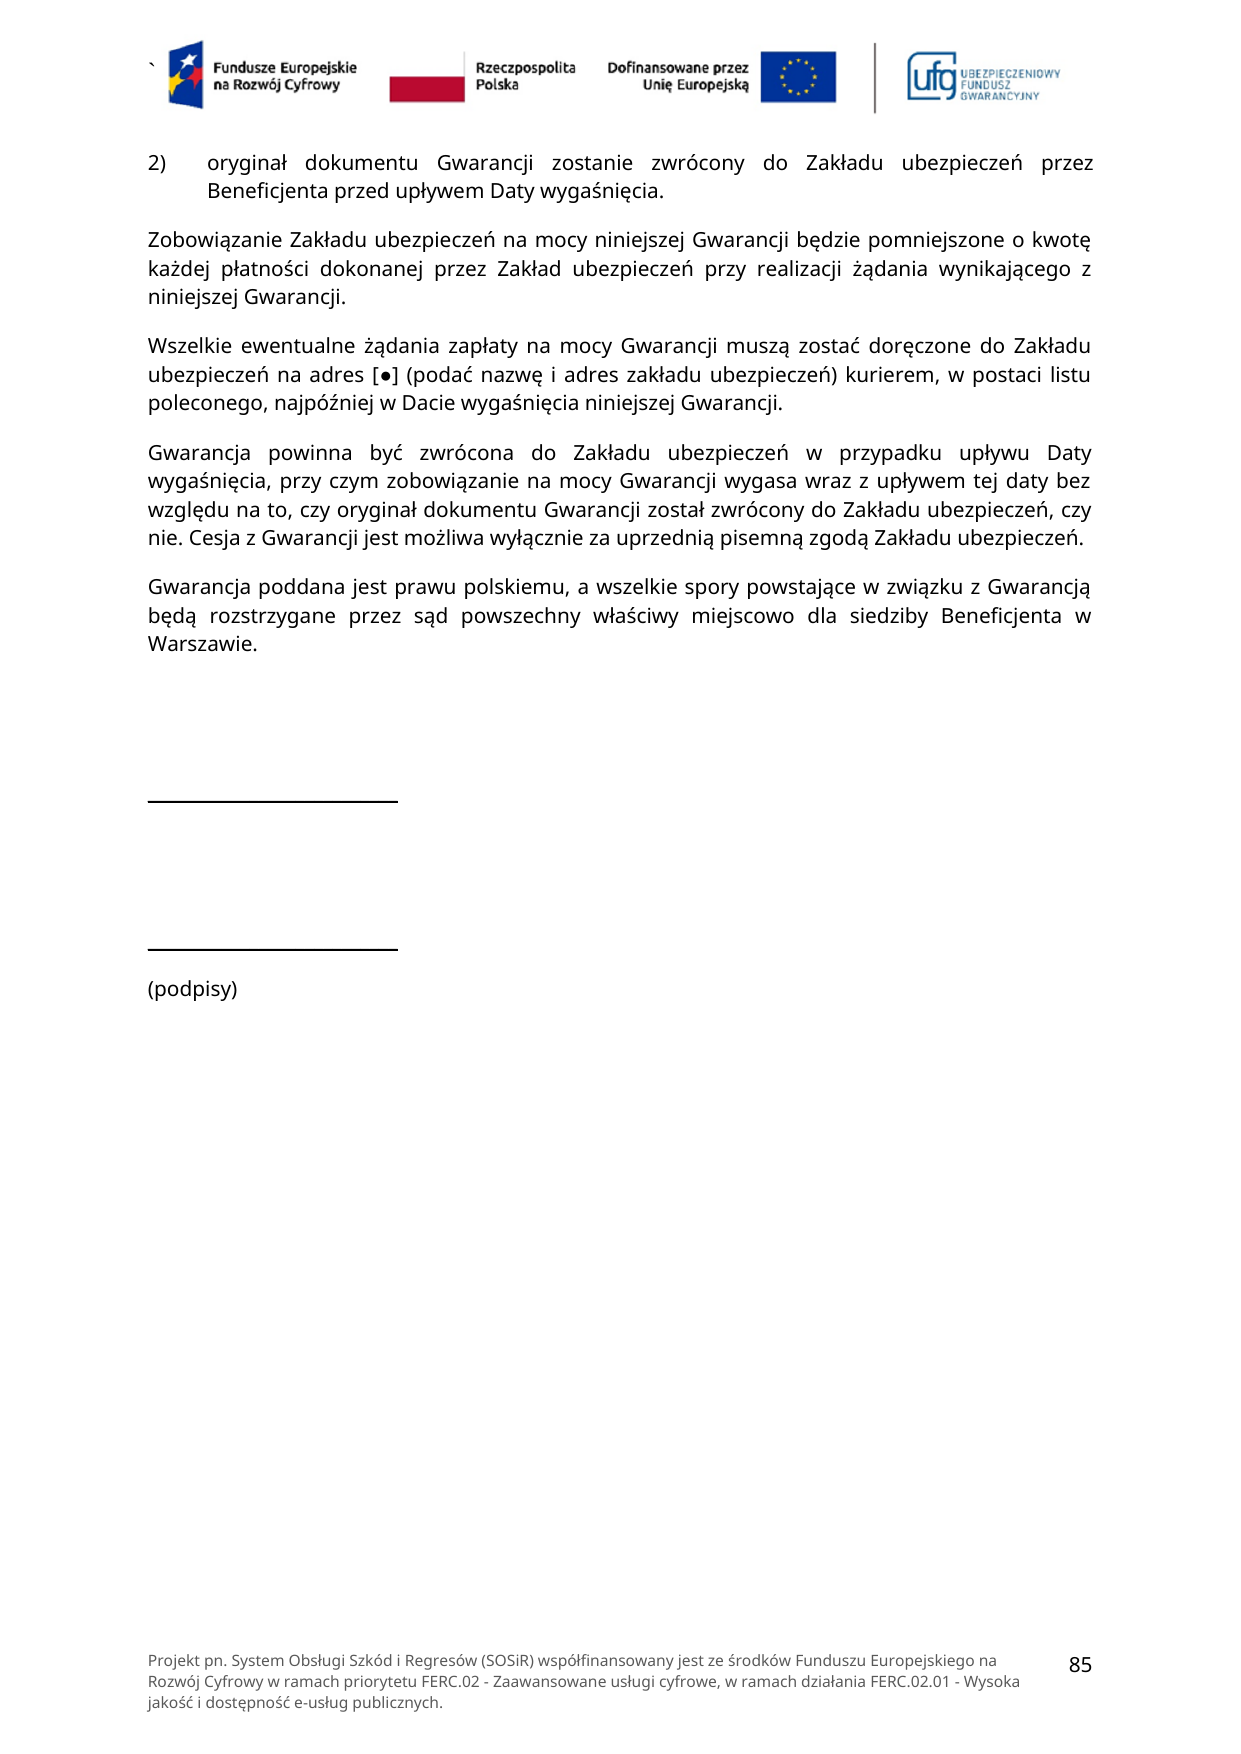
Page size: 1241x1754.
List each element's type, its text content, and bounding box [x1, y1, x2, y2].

text (podpisy) [148, 974, 1092, 1003]
text Zobowiązanie Zakładu ubezpieczeń na mocy niniejszej Gwarancji będzie pomniejszone o kwotę każdej płatności dokonanej przez Zakład ubezpieczeń przy realizacji żądania wynikającego z niniejszej Gwarancji. [148, 225, 1092, 311]
text Gwarancja poddana jest prawu polskiemu, a wszelkie spory powstające w związku z Gwarancją będą rozstrzygane przez sąd powszechny właściwy miejscowo dla siedziby Beneficjenta w Warszawie. [148, 572, 1092, 658]
list oryginał dokumentu Gwarancji zostanie zwrócony do Zakładu ubezpieczeń przez Beneficjenta przed upływem Daty wygaśnięcia. [148, 148, 1094, 204]
text Gwarancja powinna być zwrócona do Zakładu ubezpieczeń w przypadku upływu Daty wygaśnięcia, przy czym zobowiązanie na mocy Gwarancji wygasa wraz z upływem tej daty bez względu na to, czy oryginał dokumentu Gwarancji został zwrócony do Zakładu ubezpieczeń, czy nie. Cesja z Gwarancji jest możliwa wyłącznie za uprzednią pisemną zgodą Zakładu ubezpieczeń. [148, 438, 1092, 552]
text Wszelkie ewentualne żądania zapłaty na mocy Gwarancji muszą zostać doręczone do Zakładu ubezpieczeń na adres [●] (podać nazwę i adres zakładu ubezpieczeń) kurierem, w postaci listu poleconego, najpóźniej w Dacie wygaśnięcia niniejszej Gwarancji. [148, 332, 1092, 417]
picture [147, 21, 1093, 130]
text ___________________________ [148, 777, 1092, 806]
text ___________________________ [148, 925, 1092, 953]
